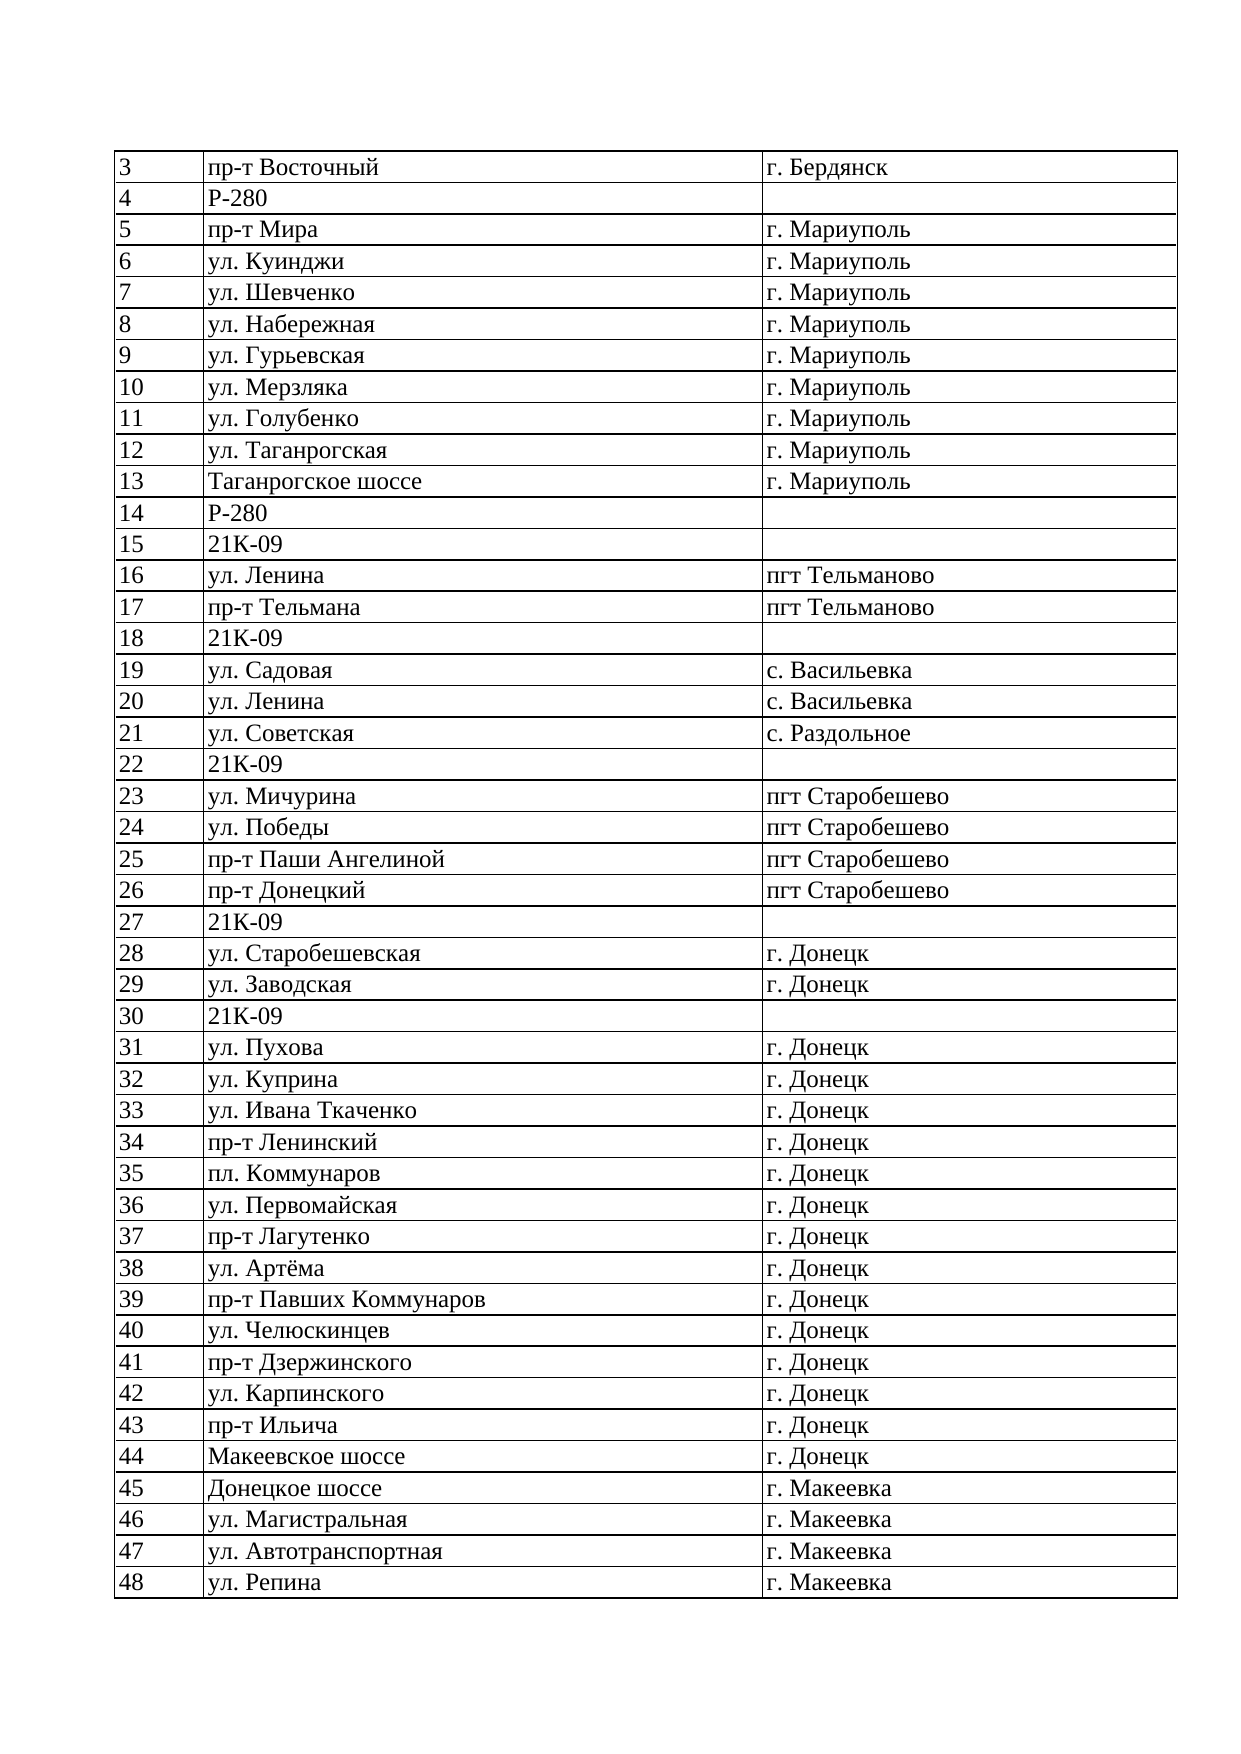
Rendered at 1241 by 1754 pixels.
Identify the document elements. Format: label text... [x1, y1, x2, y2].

table_cell г. Бердянск [763, 152, 1177, 181]
table_cell 33 [115, 1095, 203, 1125]
table_cell 10 [115, 371, 203, 402]
table_cell пл. Коммунаров [204, 1158, 762, 1188]
table_cell 29 [115, 969, 203, 999]
table_cell 32 [115, 1063, 203, 1094]
table_cell ул. Победы [204, 812, 762, 842]
table_cell ул. Набережная [204, 309, 762, 339]
table_cell 21К-09 [204, 623, 762, 653]
table_cell 15 [115, 529, 203, 559]
table_cell 41 [115, 1346, 203, 1377]
table_cell г. Мариуполь [763, 276, 1177, 307]
table_cell 25 [115, 843, 203, 873]
table_cell 37 [115, 1221, 203, 1251]
table_cell 48 [115, 1567, 203, 1597]
table_cell ул. Ленина [204, 561, 762, 590]
table_cell пр-т Ильича [204, 1410, 762, 1440]
table_cell с. Раздольное [763, 716, 1177, 748]
table_cell 18 [115, 623, 203, 653]
table_cell 43 [115, 1409, 203, 1440]
table_cell ул. Артёма [204, 1253, 762, 1282]
table_cell 23 [115, 780, 203, 811]
table_cell 20 [115, 686, 203, 716]
table_cell 46 [115, 1504, 203, 1534]
table_cell [763, 905, 1177, 936]
table_cell ул. Заводская [204, 970, 762, 999]
table_cell 31 [115, 1032, 203, 1062]
table_cell ул. Шевченко [204, 277, 762, 307]
table_cell пгт Тельманово [763, 590, 1177, 622]
table_cell ул. Магистральная [204, 1504, 762, 1534]
table_cell ул. Челюскинцев [204, 1316, 762, 1345]
table_cell пр-т Лагутенко [204, 1221, 762, 1251]
table_cell г. Макеевка [763, 1534, 1177, 1566]
table_cell 35 [115, 1158, 203, 1188]
table_cell ул. Таганрогская [204, 435, 762, 464]
table_cell 17 [115, 591, 203, 622]
table_cell г. Мариуполь [763, 339, 1177, 370]
table_cell [763, 748, 1177, 779]
table_cell Донецкое шоссе [204, 1473, 762, 1503]
table_cell ул. Куприна [204, 1064, 762, 1094]
table_cell 14 [115, 497, 203, 527]
table_cell Р-280 [204, 183, 762, 213]
table_cell 21К-09 [204, 529, 762, 559]
table_cell 19 [115, 654, 203, 685]
table_cell ул. Пухова [204, 1032, 762, 1062]
table_cell г. Донецк [763, 1157, 1177, 1188]
table_cell г. Донецк [763, 1031, 1177, 1062]
table_cell ул. Советская [204, 718, 762, 748]
table_cell 7 [115, 277, 203, 307]
table_cell г. Мариуполь [763, 402, 1177, 433]
table_cell г. Донецк [763, 1062, 1177, 1094]
table_cell ул. Старобешевская [204, 938, 762, 968]
table_cell пгт Старобешево [763, 811, 1177, 842]
table_cell Макеевское шоссе [204, 1441, 762, 1471]
table_cell [763, 622, 1177, 653]
table_cell ул. Карпинского [204, 1378, 762, 1408]
table_cell г. Донецк [763, 936, 1177, 968]
table_cell 5 [115, 214, 203, 244]
table_cell 21К-09 [204, 749, 762, 779]
table_cell с. Васильевка [763, 685, 1177, 716]
table_cell пр-т Ленинский [204, 1127, 762, 1157]
table_cell пр-т Донецкий [204, 875, 762, 905]
table_cell 13 [115, 466, 203, 496]
table_cell пр-т Паши Ангелиной [204, 844, 762, 873]
table_cell г. Мариуполь [763, 244, 1177, 276]
table_cell г. Мариуполь [763, 213, 1177, 244]
table_cell 16 [115, 560, 203, 590]
table_cell пгт Старобешево [763, 842, 1177, 873]
table_cell 6 [115, 245, 203, 276]
table_cell пр-т Восточный [204, 152, 762, 181]
table_cell пгт Старобешево [763, 874, 1177, 905]
table_cell г. Донецк [763, 968, 1177, 999]
table_cell г. Донецк [763, 1440, 1177, 1471]
table_cell г. Донецк [763, 1408, 1177, 1440]
table_cell [763, 496, 1177, 527]
table_cell Таганрогское шоссе [204, 466, 762, 496]
table_cell 12 [115, 434, 203, 464]
table_cell 45 [115, 1472, 203, 1503]
table_cell ул. Ленина [204, 686, 762, 716]
table_cell ул. Голубенко [204, 403, 762, 433]
table_cell г. Донецк [763, 1251, 1177, 1282]
table_cell пр-т Дзержинского [204, 1347, 762, 1377]
table_cell г. Макеевка [763, 1566, 1177, 1597]
table_cell 30 [115, 1000, 203, 1031]
table_cell ул. Репина [204, 1567, 762, 1597]
table_cell г. Донецк [763, 1314, 1177, 1345]
table_cell г. Мариуполь [763, 433, 1177, 464]
table_cell 28 [115, 938, 203, 968]
table_cell [763, 181, 1177, 213]
table_cell г. Макеевка [763, 1471, 1177, 1503]
table_cell пгт Тельманово [763, 559, 1177, 590]
table_cell 22 [115, 749, 203, 779]
table_cell 4 [115, 183, 203, 213]
table_cell Р-280 [204, 498, 762, 527]
table_cell г. Донецк [763, 1220, 1177, 1251]
table_cell 21К-09 [204, 1001, 762, 1031]
table_cell г. Донецк [763, 1188, 1177, 1219]
table_cell ул. Мерзляка [204, 372, 762, 402]
table_cell 26 [115, 875, 203, 905]
table_cell 40 [115, 1315, 203, 1345]
table_cell пр-т Тельмана [204, 592, 762, 622]
table_cell 42 [115, 1378, 203, 1408]
table_cell 47 [115, 1535, 203, 1566]
table_cell пр-т Павших Коммунаров [204, 1284, 762, 1314]
table_cell 3 [115, 152, 203, 181]
table_cell пгт Старобешево [763, 779, 1177, 811]
table_cell 21 [115, 717, 203, 748]
table_cell г. Мариуполь [763, 465, 1177, 496]
table_cell 27 [115, 906, 203, 936]
table_cell 39 [115, 1284, 203, 1314]
table_cell г. Донецк [763, 1345, 1177, 1377]
table_cell 21К-09 [204, 907, 762, 936]
table_cell г. Мариуполь [763, 370, 1177, 402]
table_cell [763, 528, 1177, 559]
table_cell г. Донецк [763, 1283, 1177, 1314]
table_cell [763, 999, 1177, 1031]
table_cell г. Донецк [763, 1094, 1177, 1125]
table_cell ул. Ивана Ткаченко [204, 1095, 762, 1125]
table_cell г. Мариуполь [763, 307, 1177, 339]
table_cell 34 [115, 1126, 203, 1157]
table_cell 36 [115, 1189, 203, 1219]
table_cell ул. Первомайская [204, 1190, 762, 1219]
table_cell 9 [115, 340, 203, 370]
table_cell пр-т Мира [204, 215, 762, 244]
table_cell 8 [115, 308, 203, 339]
table_cell 38 [115, 1252, 203, 1282]
table_cell 44 [115, 1441, 203, 1471]
table_cell г. Донецк [763, 1377, 1177, 1408]
table_cell ул. Садовая [204, 655, 762, 685]
table_cell с. Васильевка [763, 653, 1177, 685]
table_cell ул. Автотранспортная [204, 1536, 762, 1566]
table_cell 24 [115, 812, 203, 842]
table_cell г. Донецк [763, 1125, 1177, 1157]
table_cell ул. Мичурина [204, 781, 762, 811]
table_cell 11 [115, 403, 203, 433]
table_cell г. Макеевка [763, 1503, 1177, 1534]
table_cell ул. Гурьевская [204, 340, 762, 370]
table_cell ул. Куинджи [204, 246, 762, 276]
